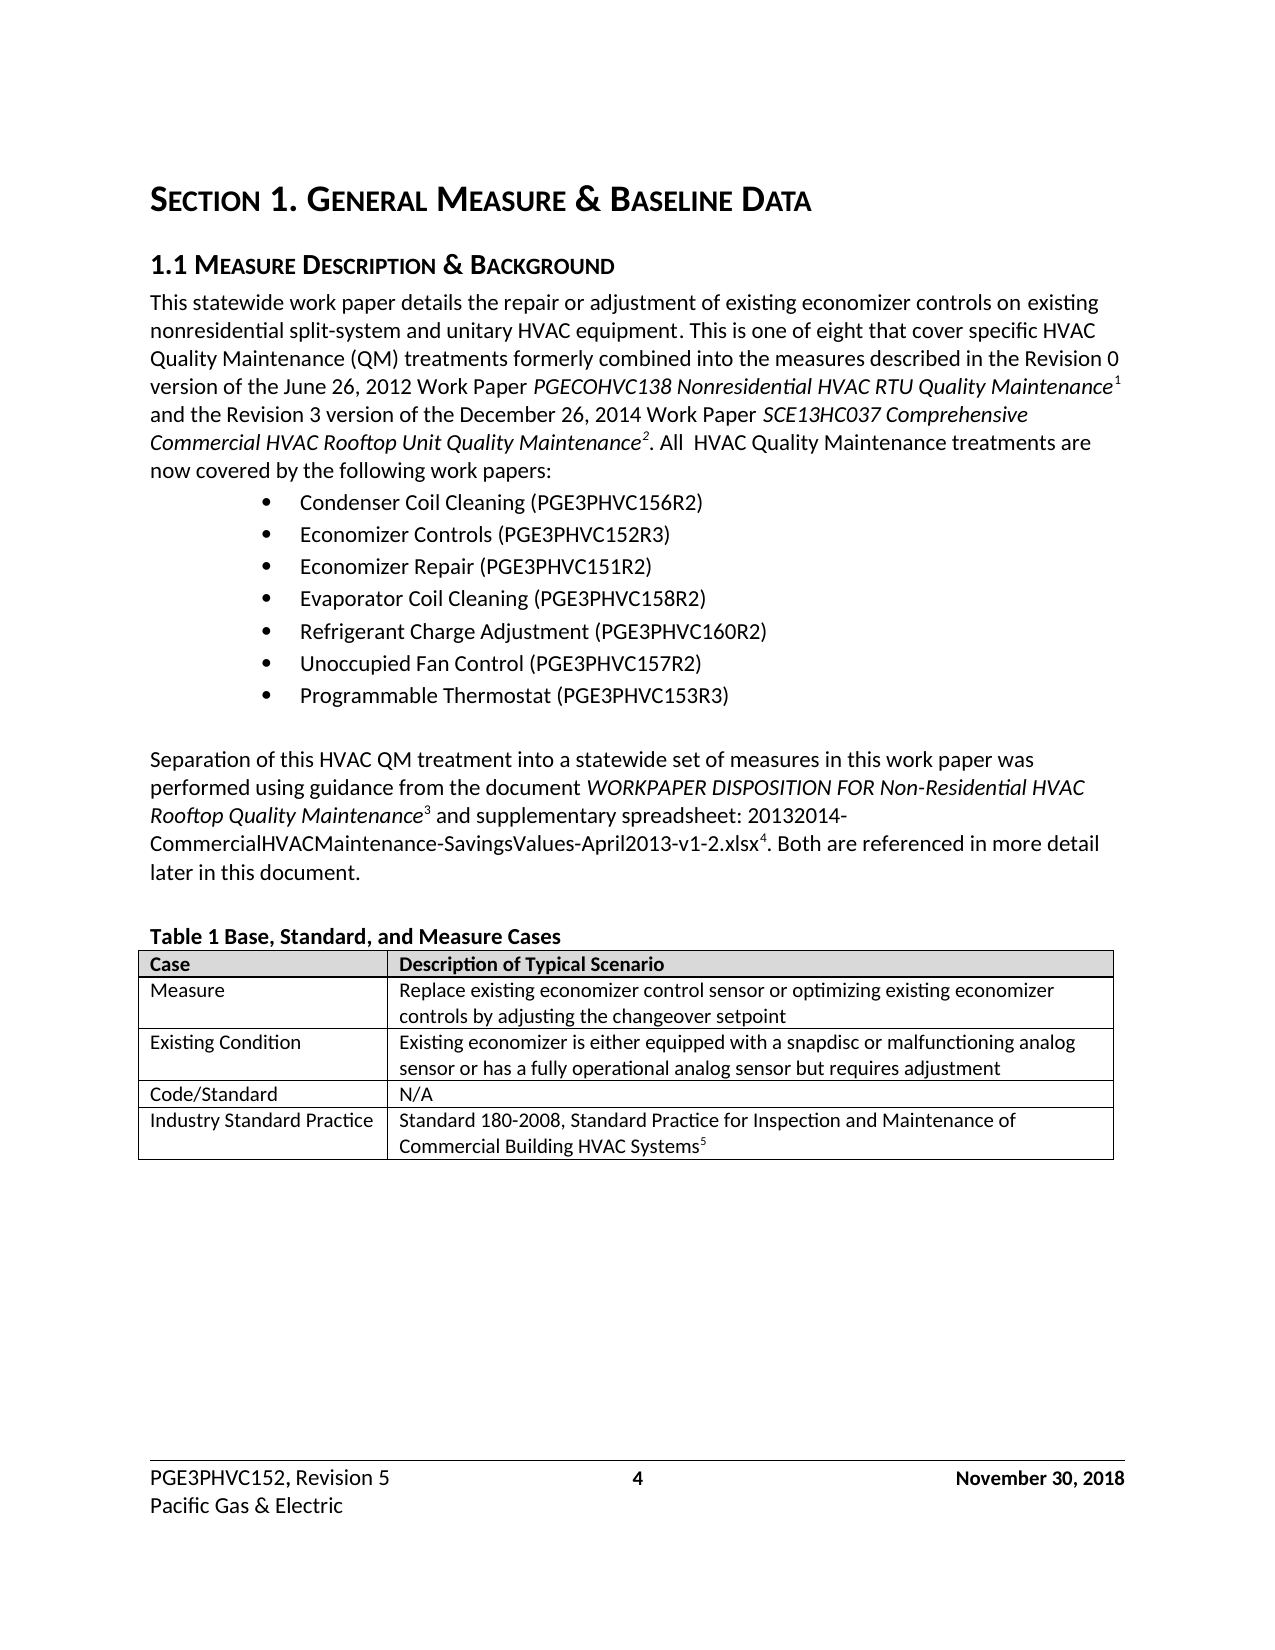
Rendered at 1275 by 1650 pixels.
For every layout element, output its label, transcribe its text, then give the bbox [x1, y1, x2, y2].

table_cell Replace existing economizer control sensor or optimizing existing economizer controls by adjusting the changeover setpoint [388, 978, 1113, 1028]
subtitle Section 1. General Measure & Baseline Data [150, 175, 1125, 221]
table_cell Code/Standard [139, 1081, 387, 1107]
table_cell Industry Standard Practice [139, 1108, 387, 1158]
list Economizer Repair (PGE3PHVC151R2) [262, 552, 1125, 580]
text Separation of this HVAC QM treatment into a statewide set of measures in this work paper was performed using guidance from the document WORKPAPER DISPOSITION FOR Non-Residential HVAC Rooftop Quality Maintenance and supplementary spreadsheet: 20132014-CommercialHVACMaintenance-SavingsValues-April2013-v1-2.xlsx. Both are referenced in more detail later in this document. [150, 746, 1125, 886]
list Programmable Thermostat (PGE3PHVC153R3) [262, 681, 1125, 709]
subtitle 1.1 Measure Description & Background [150, 246, 1125, 281]
list Refrigerant Charge Adjustment (PGE3PHVC160R2) [262, 617, 1125, 645]
table_cell Standard 180-2008, Standard Practice for Inspection and Maintenance of Commercial Building HVAC Systems [388, 1108, 1113, 1158]
table_cell Existing Condition [139, 1029, 387, 1080]
text Table 1 Base, Standard, and Measure Cases [150, 922, 1125, 950]
table_header Description of Typical Scenario [388, 951, 1113, 976]
text This statewide work paper details the repair or adjustment of existing economizer controls on existing nonresidential split-system and unitary HVAC equipment. This is one of eight that cover specific HVAC Quality Maintenance (QM) treatments formerly combined into the measures described in the Revision 0 version of the June 26, 2012 Work Paper PGECOHVC138 Nonresidential HVAC RTU Quality Maintenance and the Revision 3 version of the December 26, 2014 Work Paper SCE13HC037 Comprehensive Commercial HVAC Rooftop Unit Quality Maintenance. All HVAC Quality Maintenance treatments are now covered by the following work papers: [150, 288, 1125, 484]
table_cell Measure [139, 978, 387, 1028]
list Unoccupied Fan Control (PGE3PHVC157R2) [262, 649, 1125, 677]
list Economizer Controls (PGE3PHVC152R3) [262, 520, 1125, 548]
table_header Case [139, 951, 387, 976]
table_cell N/A [388, 1081, 1113, 1107]
list Evaporator Coil Cleaning (PGE3PHVC158R2) [262, 584, 1125, 613]
list Condenser Coil Cleaning (PGE3PHVC156R2) [262, 488, 1125, 516]
table_cell Existing economizer is either equipped with a snapdisc or malfunctioning analog sensor or has a fully operational analog sensor but requires adjustment [388, 1029, 1113, 1080]
